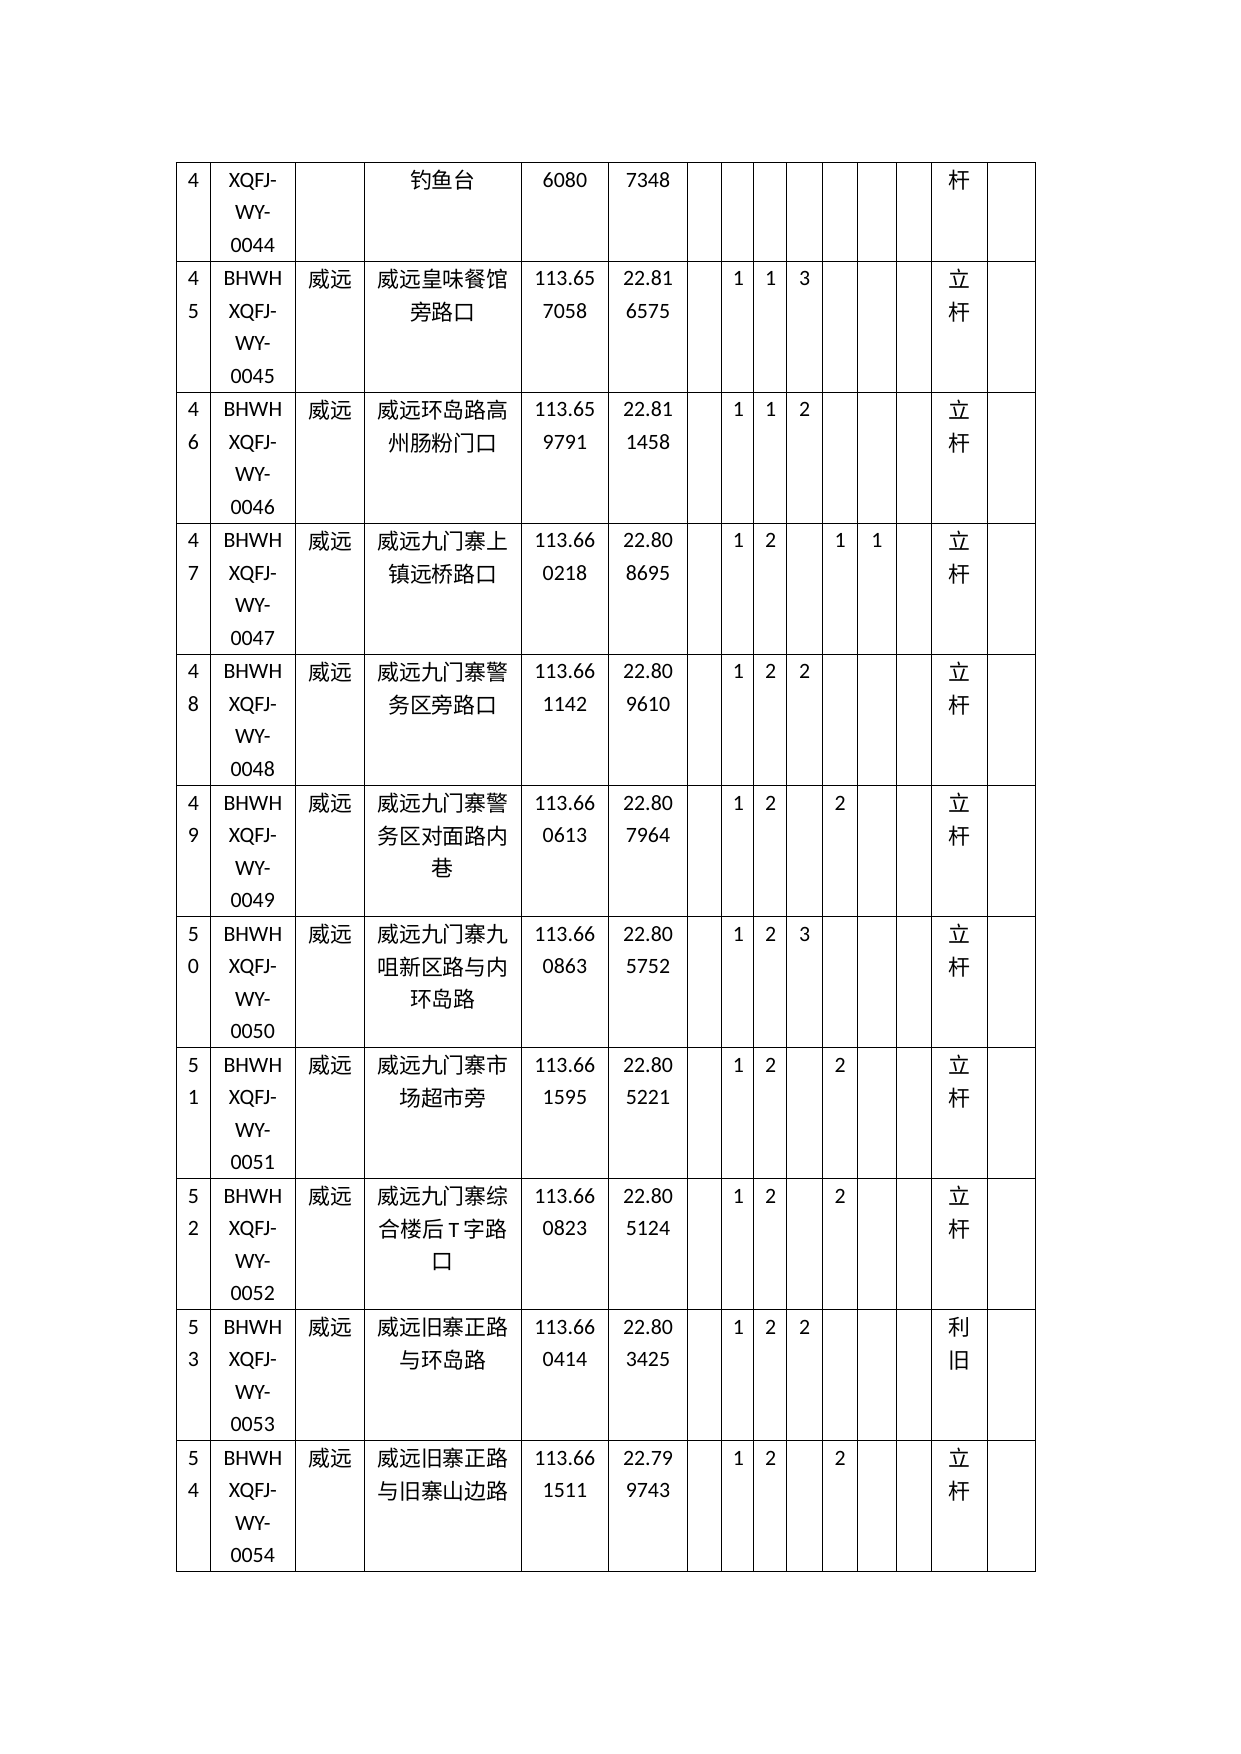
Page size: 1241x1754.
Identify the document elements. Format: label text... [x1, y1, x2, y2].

table_cell 2 [823, 1441, 857, 1571]
table_cell [897, 1179, 931, 1309]
table_cell 1 [722, 524, 753, 654]
table_cell [988, 1310, 1035, 1440]
table_cell [897, 1048, 931, 1178]
table_cell [688, 1310, 721, 1440]
table_cell [688, 163, 721, 261]
table_cell 威远 [296, 393, 364, 523]
table_cell 威远 [296, 917, 364, 1047]
table_cell [688, 524, 721, 654]
table_cell 1 [722, 393, 753, 523]
table_cell [688, 917, 721, 1047]
table_cell 威远 [296, 1179, 364, 1309]
table_cell 1 [722, 163, 753, 261]
table_cell 2 [754, 917, 786, 1047]
table_cell 立杆 [932, 163, 987, 261]
table_cell 51 [177, 1048, 210, 1178]
table_cell [688, 262, 721, 392]
table_cell 威远 [296, 1441, 364, 1571]
table_cell 威远皇味餐馆旁路口 [365, 262, 521, 392]
table_cell 22.807964 [609, 786, 687, 916]
table_cell 1 [754, 262, 786, 392]
table_cell [897, 393, 931, 523]
table_cell 47 [177, 524, 210, 654]
table_cell 威远 [296, 1048, 364, 1178]
table_cell 威远 [296, 524, 364, 654]
table_cell 立杆 [932, 262, 987, 392]
table_cell 威远九门寨上镇远桥路口 [365, 524, 521, 654]
table_cell 22.817348 [609, 163, 687, 261]
table_cell [858, 1048, 896, 1178]
table_cell 2 [754, 655, 786, 785]
table_cell 1 [722, 917, 753, 1047]
table_cell 22.799743 [609, 1441, 687, 1571]
table_cell 2 [823, 1179, 857, 1309]
table_cell [858, 393, 896, 523]
table_cell BHWHXQFJ-WY-0045 [211, 262, 295, 392]
table_cell 威远旧寨正路与旧寨山边路 [365, 1441, 521, 1571]
table_cell 1 [722, 262, 753, 392]
table_cell 立杆 [932, 1441, 987, 1571]
table_cell [988, 163, 1035, 261]
table_cell 1 [722, 1310, 753, 1440]
table_cell 立杆 [932, 786, 987, 916]
table_cell 1 [754, 393, 786, 523]
table_cell BHWHXQFJ-WY-0053 [211, 1310, 295, 1440]
table_cell 22.805752 [609, 917, 687, 1047]
table_cell 1 [722, 1179, 753, 1309]
table_cell 1 [823, 524, 857, 654]
table_cell 威远九门寨市场超市旁 [365, 1048, 521, 1178]
table_cell [858, 917, 896, 1047]
table_cell BHWHXQFJ-WY-0054 [211, 1441, 295, 1571]
table_cell 立杆 [932, 655, 987, 785]
table_cell 立杆 [932, 917, 987, 1047]
table_cell [897, 655, 931, 785]
table_cell [787, 1179, 822, 1309]
table_cell [787, 524, 822, 654]
table_cell 2 [754, 1310, 786, 1440]
table_cell [897, 1310, 931, 1440]
table_cell 48 [177, 655, 210, 785]
table_cell 2 [787, 655, 822, 785]
table_cell 2 [754, 1441, 786, 1571]
table_cell [823, 917, 857, 1047]
table_cell 45 [177, 262, 210, 392]
table_cell 利旧 [932, 1310, 987, 1440]
table_cell 3 [787, 917, 822, 1047]
table_cell BHWHXQFJ-WY-0047 [211, 524, 295, 654]
table_cell 113.657058 [522, 262, 608, 392]
table_cell [988, 393, 1035, 523]
table_cell 113.661142 [522, 655, 608, 785]
table_cell 113.656080 [522, 163, 608, 261]
table_cell 威远九门寨九咀新区路与内环岛路 [365, 917, 521, 1047]
table_cell 22.809610 [609, 655, 687, 785]
table_cell 2 [823, 1048, 857, 1178]
table_cell 113.659791 [522, 393, 608, 523]
table_cell 威远 [296, 786, 364, 916]
table_cell [823, 262, 857, 392]
table_cell 威远环岛路高州肠粉门口 [365, 393, 521, 523]
table_cell 22.808695 [609, 524, 687, 654]
table_cell 威远南面下围钓鱼台 [365, 163, 521, 261]
table_cell [823, 393, 857, 523]
table_cell 4 [823, 163, 857, 261]
table_cell 44 [177, 163, 210, 261]
table_cell 威远 [296, 262, 364, 392]
table_cell [897, 163, 931, 261]
table_cell 立杆 [932, 393, 987, 523]
table_cell 113.660613 [522, 786, 608, 916]
table_cell 威远 [296, 1310, 364, 1440]
table_cell [897, 786, 931, 916]
table_cell 2 [823, 786, 857, 916]
table_cell BHWHXQFJ-WY-0051 [211, 1048, 295, 1178]
table_cell 1 [722, 1441, 753, 1571]
table_cell 2 [754, 786, 786, 916]
table_cell [787, 1441, 822, 1571]
table_cell 威远九门寨警务区对面路内巷 [365, 786, 521, 916]
table_cell [688, 393, 721, 523]
table_cell [858, 655, 896, 785]
table_cell 威远旧寨正路与环岛路 [365, 1310, 521, 1440]
table_cell 113.660823 [522, 1179, 608, 1309]
table_cell 1 [722, 655, 753, 785]
table_cell 立杆 [932, 1179, 987, 1309]
table_cell 22.805221 [609, 1048, 687, 1178]
table_cell 113.660218 [522, 524, 608, 654]
table_cell 113.661511 [522, 1441, 608, 1571]
table_cell BHWHXQFJ-WY-0049 [211, 786, 295, 916]
table_cell 52 [177, 1179, 210, 1309]
table_cell [787, 786, 822, 916]
table_cell [858, 1179, 896, 1309]
table_cell 1 [722, 1048, 753, 1178]
table_cell 113.660863 [522, 917, 608, 1047]
table_cell 53 [177, 1310, 210, 1440]
table_cell [988, 1179, 1035, 1309]
table_cell [688, 1048, 721, 1178]
table_cell [688, 655, 721, 785]
table_cell [988, 1441, 1035, 1571]
table_cell [858, 1310, 896, 1440]
table_cell 威远九门寨综合楼后T字路口 [365, 1179, 521, 1309]
table_cell [858, 1441, 896, 1571]
table_cell BHWHXQFJ-WY-0046 [211, 393, 295, 523]
table_cell [988, 655, 1035, 785]
table_cell 22.805124 [609, 1179, 687, 1309]
table_cell 22.816575 [609, 262, 687, 392]
table_cell 2 [787, 1310, 822, 1440]
table_cell 2 [754, 524, 786, 654]
table_cell 立杆 [932, 1048, 987, 1178]
table_cell [897, 262, 931, 392]
table_cell [988, 917, 1035, 1047]
table_cell 113.661595 [522, 1048, 608, 1178]
table_cell [754, 163, 786, 261]
table_cell BHWHXQFJ-WY-0044 [211, 163, 295, 261]
table_cell BHWHXQFJ-WY-0052 [211, 1179, 295, 1309]
table_cell 1 [858, 524, 896, 654]
table_cell [988, 262, 1035, 392]
table_cell [787, 163, 822, 261]
table_cell 113.660414 [522, 1310, 608, 1440]
table_cell [988, 1048, 1035, 1178]
table_cell 2 [754, 1048, 786, 1178]
table_cell [688, 1441, 721, 1571]
table_cell [897, 917, 931, 1047]
table_cell [897, 1441, 931, 1571]
table_cell 22.803425 [609, 1310, 687, 1440]
table_cell [823, 655, 857, 785]
table_cell 50 [177, 917, 210, 1047]
table_cell [688, 786, 721, 916]
table_cell [897, 524, 931, 654]
table_cell 威远九门寨警务区旁路口 [365, 655, 521, 785]
table_cell [858, 786, 896, 916]
table_cell 2 [787, 393, 822, 523]
table_cell [858, 163, 896, 261]
table_cell BHWHXQFJ-WY-0048 [211, 655, 295, 785]
table_cell 威远 [296, 655, 364, 785]
table_cell 立杆 [932, 524, 987, 654]
table_cell [988, 524, 1035, 654]
table_cell 3 [787, 262, 822, 392]
table_cell [787, 1048, 822, 1178]
table_cell [688, 1179, 721, 1309]
table_cell [823, 1310, 857, 1440]
table_cell 1 [722, 786, 753, 916]
table_cell 威远 [296, 163, 364, 261]
table_cell 54 [177, 1441, 210, 1571]
table_cell 2 [754, 1179, 786, 1309]
table_cell 49 [177, 786, 210, 916]
table_cell 22.811458 [609, 393, 687, 523]
table_cell 46 [177, 393, 210, 523]
table_cell [988, 786, 1035, 916]
table_cell BHWHXQFJ-WY-0050 [211, 917, 295, 1047]
table_cell [858, 262, 896, 392]
